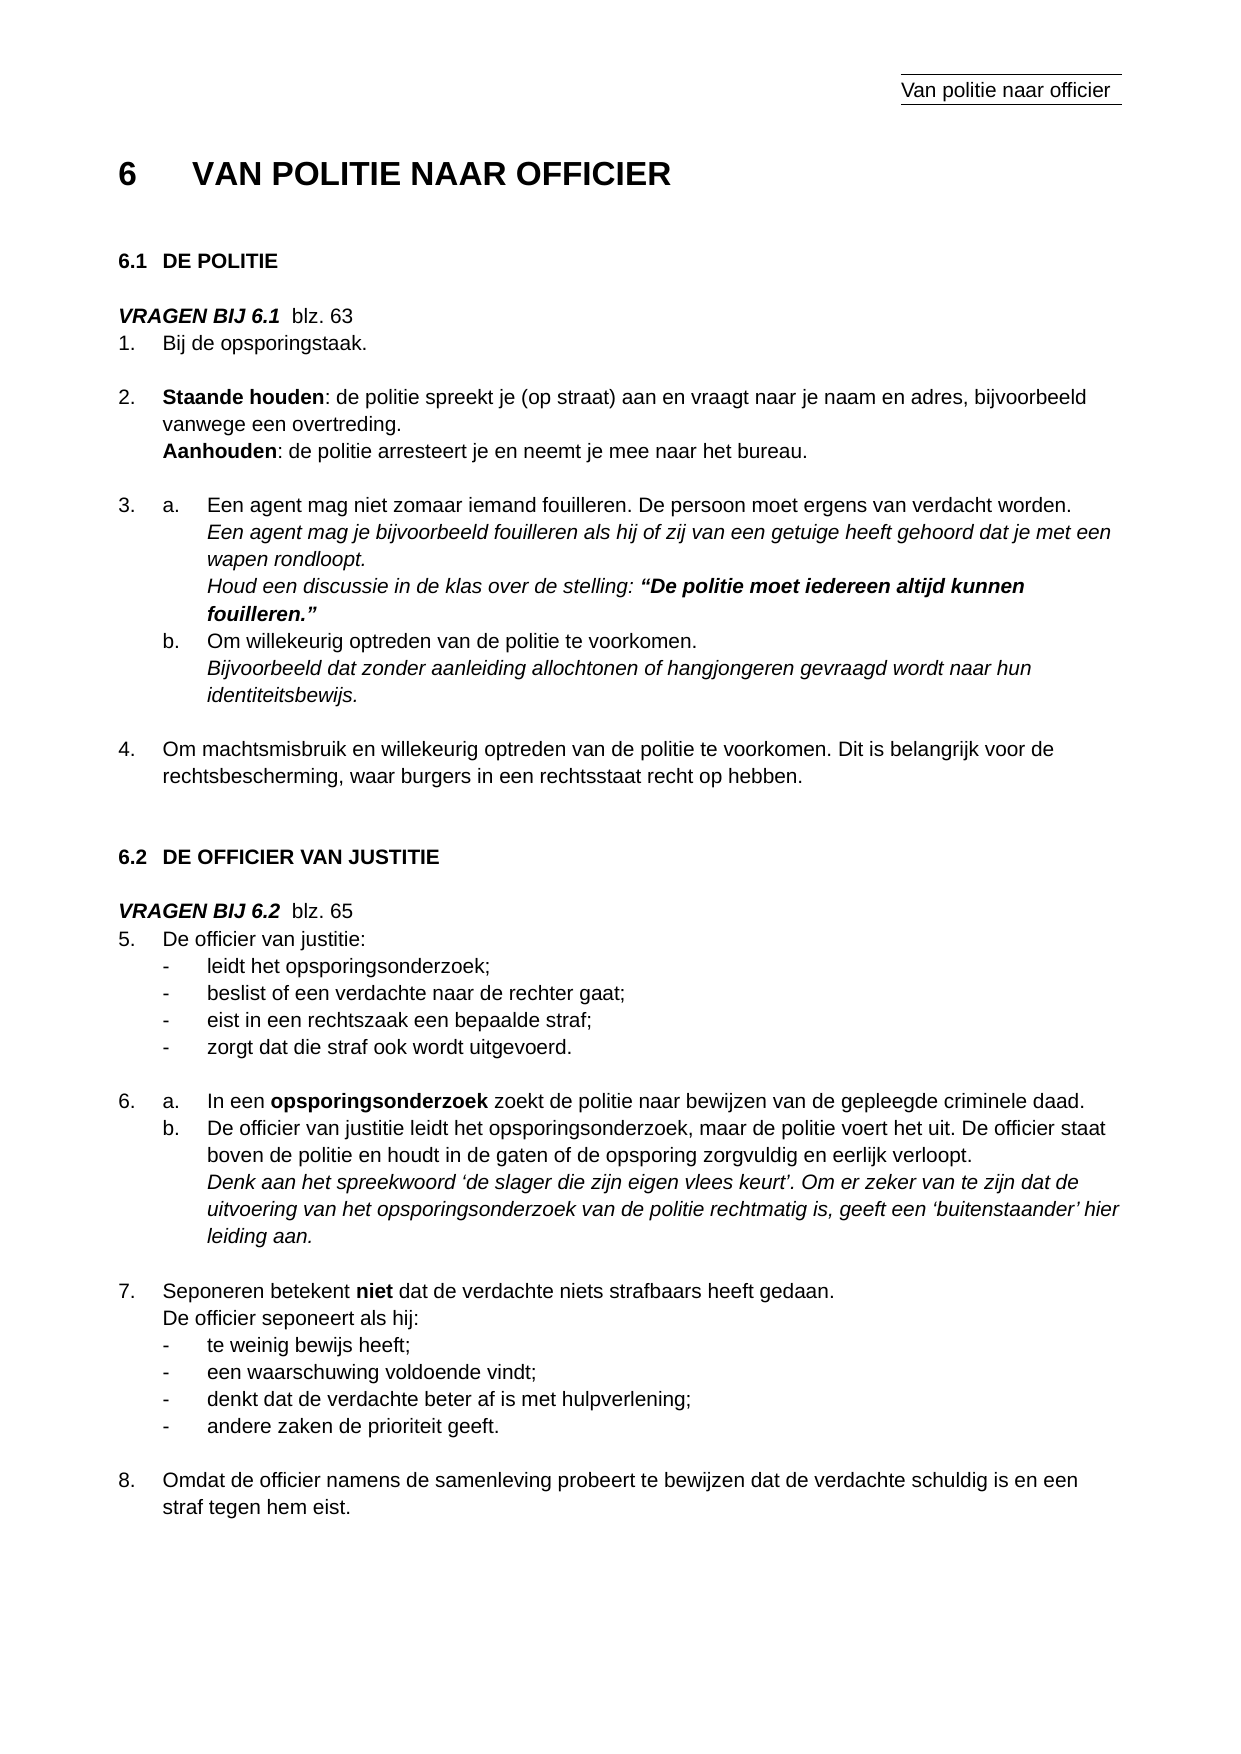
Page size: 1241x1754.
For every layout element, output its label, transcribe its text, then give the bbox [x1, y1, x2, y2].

text 6. a. In een opsporingsonderzoek zoekt de politie naar bewijzen van de gepleegde criminele daad. [118, 1086, 1122, 1113]
text b. De officier van justitie leidt het opsporingsonderzoek, maar de politie voert het uit. De officier staat boven de politie en houdt in de gaten of de opsporing zorgvuldig en eerlijk verloopt. [162, 1113, 1122, 1167]
text 6.2 DE OFFICIER VAN JUSTITIE [118, 842, 1122, 869]
text De officier seponeert als hij: [162, 1302, 1122, 1329]
text 7. Seponeren betekent niet dat de verdachte niets strafbaars heeft gedaan. [118, 1275, 1122, 1302]
text 4. Om machtsmisbruik en willekeurig optreden van de politie te voorkomen. Dit is belangrijk voor de rechtsbescherming, waar burgers in een rechtsstaat recht op hebben. [118, 734, 1122, 788]
text 6.1 DE POLITIE [118, 246, 1122, 273]
text - zorgt dat die straf ook wordt uitgevoerd. [162, 1032, 1122, 1059]
text 8. Omdat de officier namens de samenleving probeert te bewijzen dat de verdachte schuldig is en een straf tegen hem eist. [118, 1465, 1122, 1519]
text Een agent mag je bijvoorbeeld fouilleren als hij of zij van een getuige heeft gehoord dat je met een wapen rondloopt. [207, 517, 1122, 571]
text - beslist of een verdachte naar de rechter gaat; [162, 977, 1122, 1004]
text - een waarschuwing voldoende vindt; [162, 1357, 1122, 1384]
subtitle 6 Van politie naar officier [118, 153, 1122, 192]
text b. Om willekeurig optreden van de politie te voorkomen. [162, 625, 1122, 652]
text Denk aan het spreekwoord ‘de slager die zijn eigen vlees keurt’. Om er zeker van te zijn dat de uitvoering van het opsporingsonderzoek van de politie rechtmatig is, geeft een ‘buitenstaander’ hier leiding aan. [207, 1167, 1122, 1248]
text - andere zaken de prioriteit geeft. [162, 1411, 1122, 1438]
text 1. Bij de opsporingstaak. [118, 327, 1122, 354]
text 5. De officier van justitie: [118, 923, 1122, 950]
text - denkt dat de verdachte beter af is met hulpverlening; [162, 1384, 1122, 1411]
text Bijvoorbeeld dat zonder aanleiding allochtonen of hangjongeren gevraagd wordt naar hun identiteitsbewijs. [207, 652, 1122, 707]
text Houd een discussie in de klas over de stelling: “De politie moet iedereen altijd kunnen fouilleren.” [207, 571, 1122, 625]
text 2. Staande houden: de politie spreekt je (op straat) aan en vraagt naar je naam en adres, bijvoorbeeld vanwege een overtreding. [118, 382, 1122, 436]
text - eist in een rechtszaak een bepaalde straf; [162, 1004, 1122, 1032]
text - leidt het opsporingsonderzoek; [162, 950, 1122, 977]
text - te weinig bewijs heeft; [162, 1329, 1122, 1357]
text VRAGEN BIJ 6.2 blz. 65 [118, 896, 1122, 923]
text 3. a. Een agent mag niet zomaar iemand fouilleren. De persoon moet ergens van verdacht worden. [118, 490, 1122, 517]
text Aanhouden: de politie arresteert je en neemt je mee naar het bureau. [162, 436, 1122, 463]
text VRAGEN BIJ 6.1 blz. 63 [118, 300, 1122, 327]
